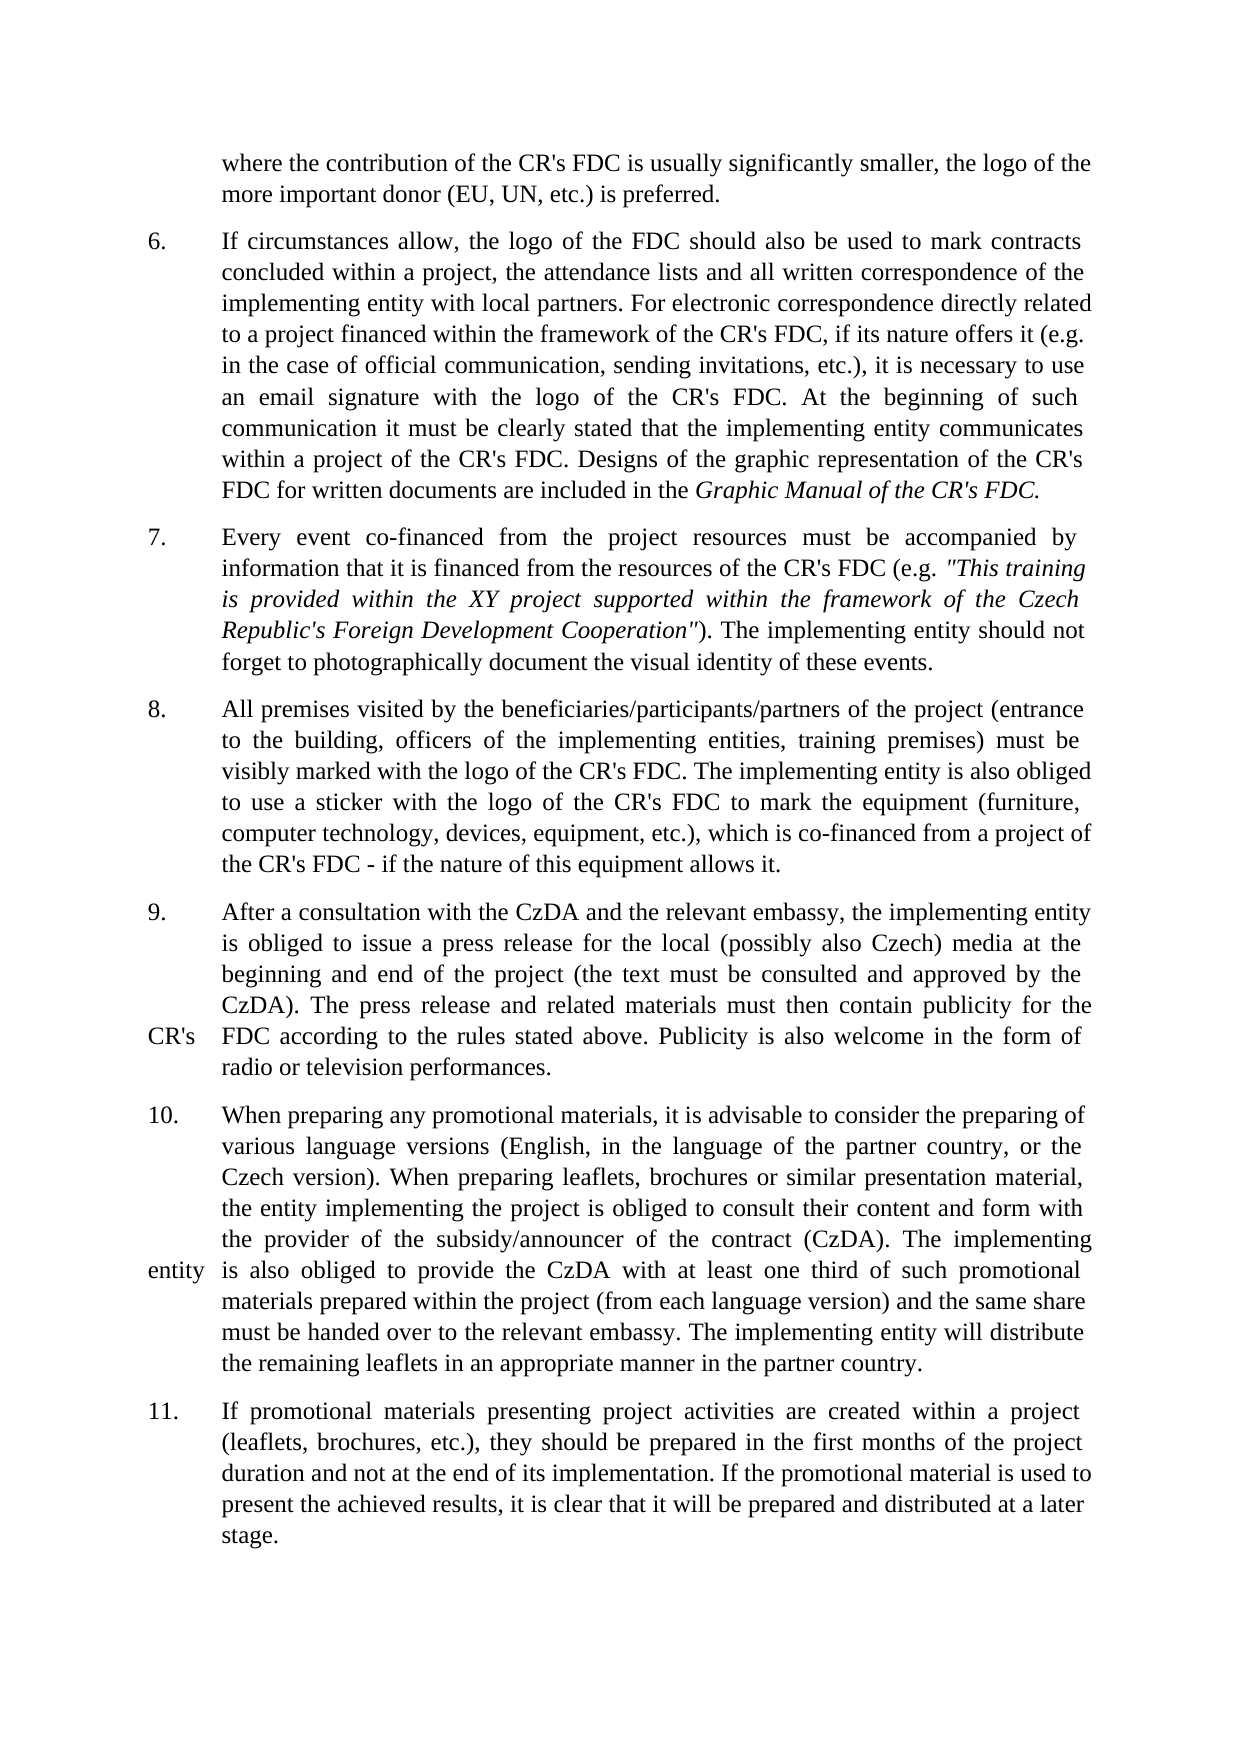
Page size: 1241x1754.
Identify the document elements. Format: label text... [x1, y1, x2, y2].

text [148, 148, 1093, 207]
text 9. After a consultation with the CzDA and the relevant embassy, the implementing entity is obliged to issue a press release for the local (possibly also Czech) media at the beginning and end of the project (the text must be consulted and approved by the CzDA). The press release and related materials must then contain publicity for the CR's FDC according to the rules stated above. Publicity is also welcome in the form of radio or television performances. [148, 897, 1093, 1081]
text 10. When preparing any promotional materials, it is advisable to consider the preparing of various language versions (English, in the language of the partner country, or the Czech version). When preparing leaflets, brochures or similar presentation material, the entity implementing the project is obliged to consult their content and form with the provider of the subsidy/announcer of the contract (CzDA). The implementing entity is also obliged to provide the CzDA with at least one third of such promotional materials prepared within the project (from each language version) and the same share must be handed over to the relevant embassy. The implementing entity will distribute the remaining leaflets in an appropriate manner in the partner country. [148, 1100, 1093, 1377]
text 7. Every event co-financed from the project resources must be accompanied by information that it is financed from the resources of the CR's FDC (e.g. "This training is provided within the XY project supported within the framework of the Czech Republic's Foreign Development Cooperation"). The implementing entity should not forget to photographically document the visual identity of these events. [148, 522, 1093, 675]
text 6. If circumstances allow, the logo of the FDC should also be used to mark contracts concluded within a project, the attendance lists and all written correspondence of the implementing entity with local partners. For electronic correspondence directly related to a project financed within the framework of the CR's FDC, if its nature offers it (e.g. in the case of official communication, sending invitations, etc.), it is necessary to use an email signature with the logo of the CR's FDC. At the beginning of such communication it must be clearly stated that the implementing entity communicates within a project of the CR's FDC. Designs of the graphic representation of the CR's FDC for written documents are included in the Graphic Manual of the CR's FDC. [148, 226, 1093, 503]
text 8. All premises visited by the beneficiaries/participants/partners of the project (entrance to the building, officers of the implementing entities, training premises) must be visibly marked with the logo of the CR's FDC. The implementing entity is also obliged to use a sticker with the logo of the CR's FDC to mark the equipment (furniture, computer technology, devices, equipment, etc.), which is co-financed from a project of the CR's FDC - if the nature of this equipment allows it. [148, 694, 1093, 878]
text 11. If promotional materials presenting project activities are created within a project (leaflets, brochures, etc.), they should be prepared in the first months of the project duration and not at the end of its implementation. If the promotional material is used to present the achieved results, it is clear that it will be prepared and distributed at a later stage. [148, 1396, 1093, 1549]
